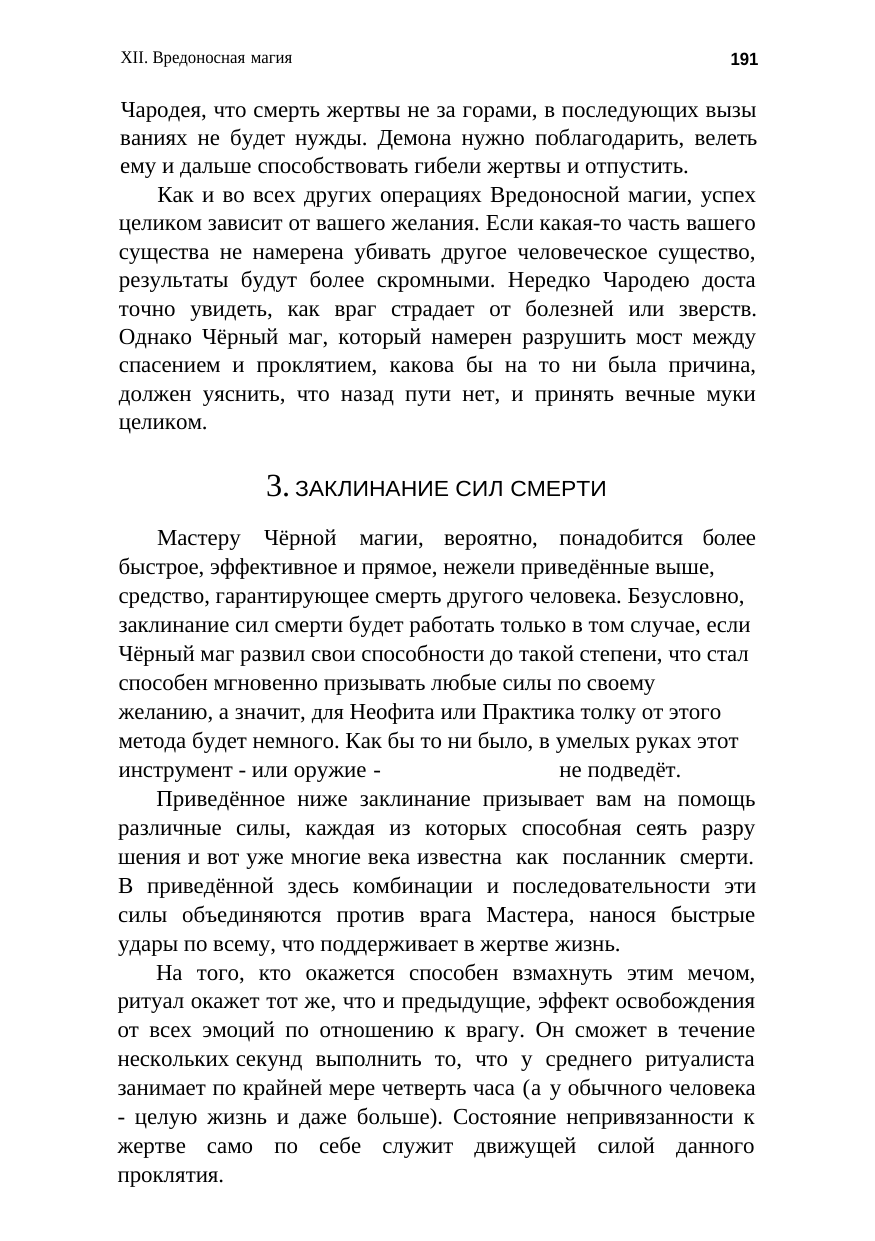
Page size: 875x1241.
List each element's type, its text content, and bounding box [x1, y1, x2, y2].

text Мастеру Чёрной магии, вероятно, понадобится более быстрое, эффективное и прямое, нежели приведённые выше, средство, гарантирующее смерть другого человека. Безусловно, заклинание сил смерти будет работать только в том случае, если Чёрный маг развил свои способности до такой степени, что стал способен мгновенно призывать любые силы по своему желанию, а значит, для Неофита или Практика толку от этого метода будет немного. Как бы то ни было, в умелых руках этот инструмент - или оружие - не подведёт. [118, 524, 757, 782]
text Как и во всех других операциях Вредоносной магии, успех целиком зависит от вашего желания. Если какая-то часть вашего существа не намерена убивать другое человеческое существо, результаты будут более скромными. Нередко Чародею доста­ точно увидеть, как враг страдает от болезней или зверств. Однако Чёрный маг, который намерен разрушить мост между спасением и проклятием, какова бы на то ни была причина, должен уяснить, что назад пути нет, и принять вечные муки целиком. [119, 181, 757, 435]
list ЗАКЛИНАНИЕ СИЛ СМЕРТИ [266, 466, 799, 503]
text На того, кто окажется способен взмахнуть этим мечом, ритуал окажет тот же, что и предыдущие, эффект освобождения от всех эмоций по отношению к врагу. Он сможет в течение нескольких секунд выполнить то, что у среднего ритуалиста занимает по крайней мере четверть часа (а у обычного человека - целую жизнь и даже больше). Состояние непривязанности к жертве само по себе служит движущей силой данного проклятия. [117, 958, 756, 1188]
text XII. Вредоносная магия 191 [120, 47, 799, 69]
text Чародея, что смерть жертвы не за горами, в последующих вызы­ ваниях не будет нужды. Демона нужно поблагодарить, велеть ему и дальше способствовать гибели жертвы и отпустить. [120, 96, 757, 179]
text Приведённое ниже заклинание призывает вам на помощь различные силы, каждая из которых способная сеять разру­ шения и вот уже многие века известна как посланник смерти. В приведённой здесь комбинации и последовательности эти силы объединяются против врага Мастера, нанося быстрые удары по всему, что поддерживает в жертве жизнь. [118, 785, 756, 956]
